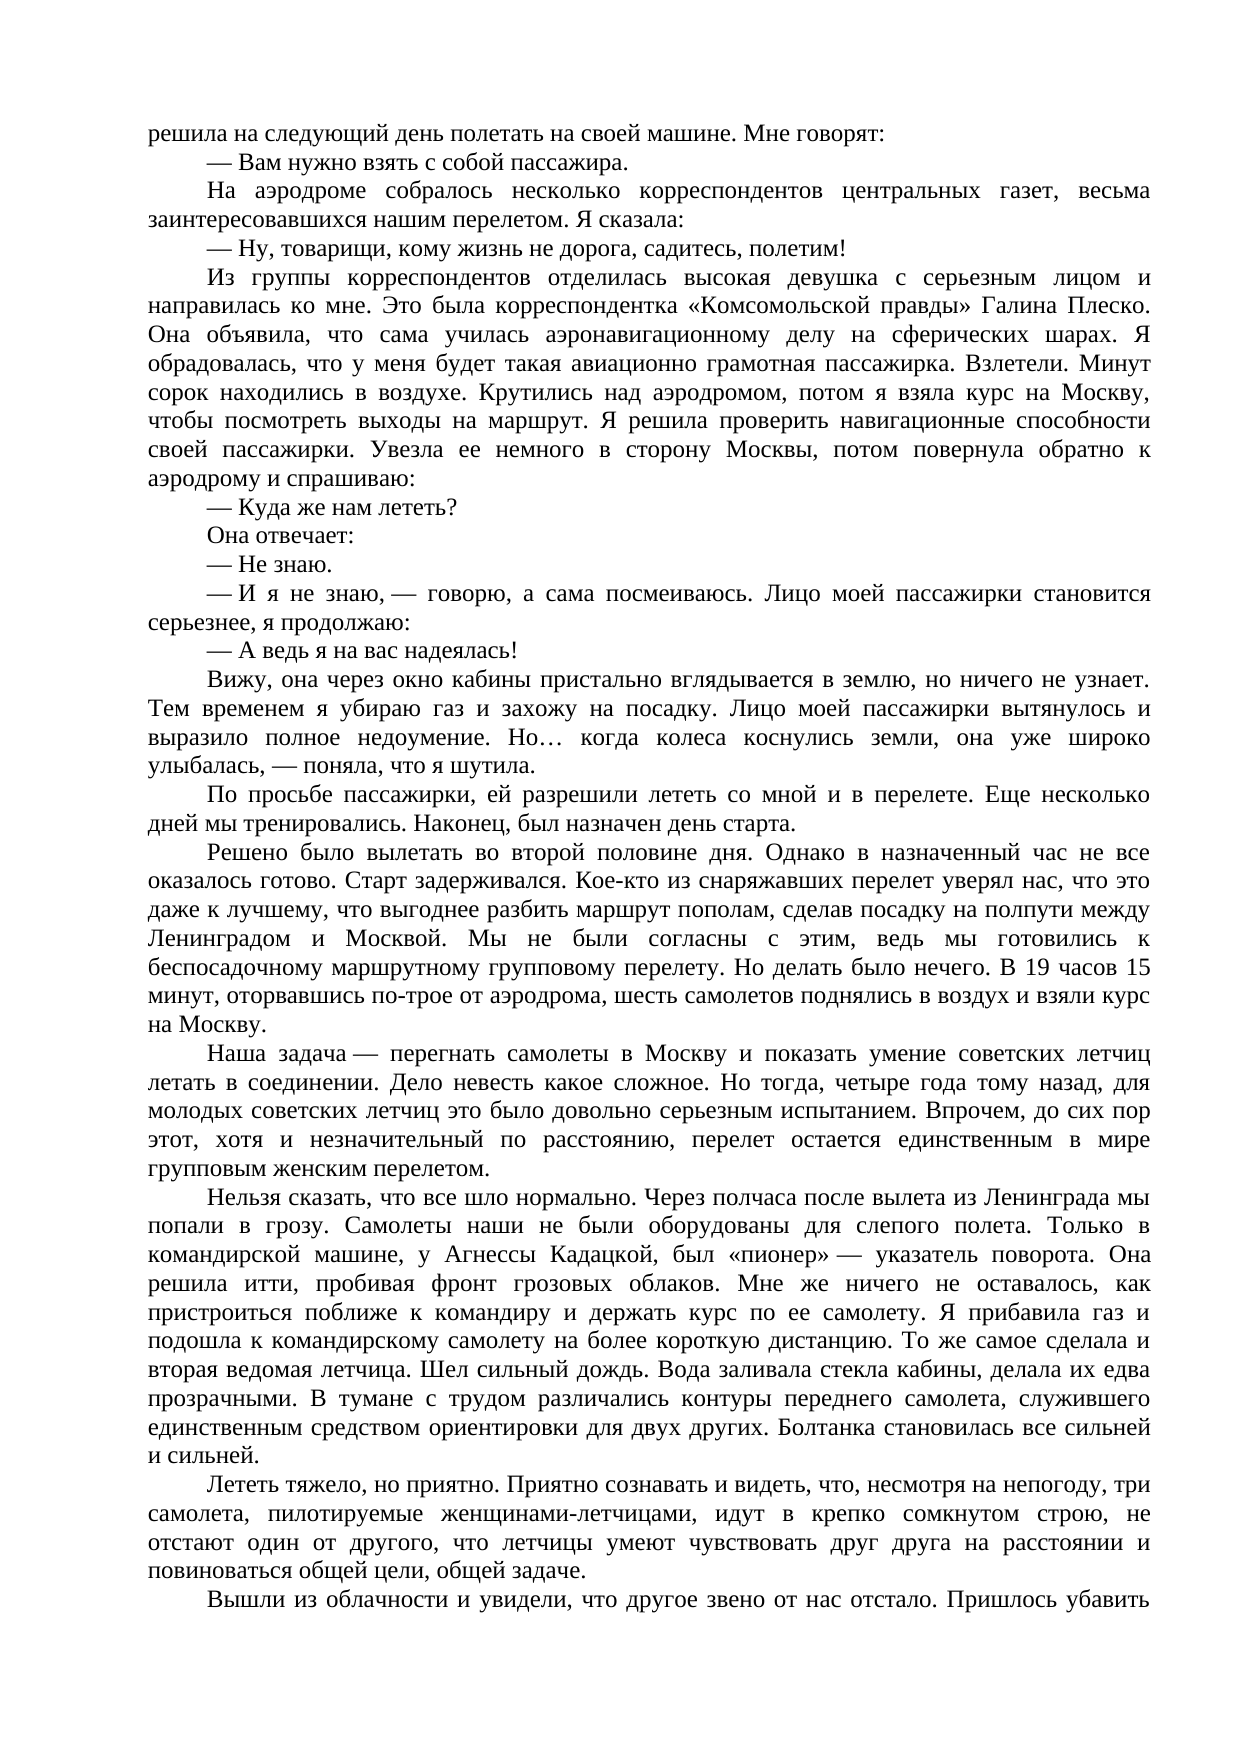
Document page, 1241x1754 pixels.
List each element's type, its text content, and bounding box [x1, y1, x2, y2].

text — А ведь я на вас надеялась! [148, 636, 1152, 664]
text — Ну, товарищи, кому жизнь не дорога, садитесь, полетим! [148, 233, 1152, 262]
text — Не знаю. [148, 549, 1152, 578]
text По просьбе пассажирки, ей разрешили лететь со мной и в перелете. Еще несколько дней мы тренировались. Наконец, был назначен день старта. [148, 779, 1152, 837]
text — Куда же нам лететь? [148, 492, 1152, 521]
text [148, 118, 1152, 147]
text Она отвечает: [148, 521, 1152, 549]
text Из группы корреспондентов отделилась высокая девушка с серьезным лицом и направилась ко мне. Это была корреспондентка «Комсомольской правды» Галина Плеско. Она объявила, что сама училась аэронавигационному делу на сферических шарах. Я обрадовалась, что у меня будет такая авиационно грамотная пассажирка. Взлетели. Минут сорок находились в воздухе. Крутились над аэродромом, потом я взяла курс на Москву, чтобы посмотреть выходы на маршрут. Я решила проверить навигационные способности своей пассажирки. Увезла ее немного в сторону Москвы, потом повернула обратно к аэродрому и спрашиваю: [148, 262, 1152, 492]
text — И я не знаю, — говорю, а сама посмеиваюсь. Лицо моей пассажирки становится серьезнее, я продолжаю: [148, 578, 1152, 636]
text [148, 1584, 1152, 1613]
text На аэродроме собралось несколько корреспондентов центральных газет, весьма заинтересовавшихся нашим перелетом. Я сказала: [148, 176, 1152, 233]
text Наша задача — перегнать самолеты в Москву и показать умение советских летчиц летать в соединении. Дело невесть какое сложное. Но тогда, четыре года тому назад, для молодых советских летчиц это было довольно серьезным испытанием. Впрочем, до сих пор этот, хотя и незначительный по расстоянию, перелет остается единственным в мире групповым женским перелетом. [148, 1038, 1152, 1182]
text Нельзя сказать, что все шло нормально. Через полчаса после вылета из Ленинграда мы попали в грозу. Самолеты наши не были оборудованы для слепого полета. Только в командирской машине, у Агнессы Кадацкой, был «пионер» — указатель поворота. Она решила итти, пробивая фронт грозовых облаков. Мне же ничего не оставалось, как пристроиться поближе к командиру и держать курс по ее самолету. Я прибавила газ и подошла к командирскому самолету на более короткую дистанцию. То же самое сделала и вторая ведомая летчица. Шел сильный дождь. Вода заливала стекла кабины, делала их едва прозрачными. В тумане с трудом различались контуры переднего самолета, служившего единственным средством ориентировки для двух других. Болтанка становилась все сильней и сильней. [148, 1182, 1152, 1469]
text — Вам нужно взять с собой пассажира. [148, 147, 1152, 176]
text Вижу, она через окно кабины пристально вглядывается в землю, но ничего не узнает. Тем временем я убираю газ и захожу на посадку. Лицо моей пассажирки вытянулось и выразило полное недоумение. Но… когда колеса коснулись земли, она уже широко улыбалась, — поняла, что я шутила. [148, 664, 1152, 779]
text Лететь тяжело, но приятно. Приятно сознавать и видеть, что, несмотря на непогоду, три самолета, пилотируемые женщинами-летчицами, идут в крепко сомкнутом строю, не отстают один от другого, что летчицы умеют чувствовать друг друга на расстоянии и повиноваться общей цели, общей задаче. [148, 1469, 1152, 1584]
text Решено было вылетать во второй половине дня. Однако в назначенный час не все оказалось готово. Старт задерживался. Кое-кто из снаряжавших перелет уверял нас, что это даже к лучшему, что выгоднее разбить маршрут пополам, сделав посадку на полпути между Ленинградом и Москвой. Мы не были согласны с этим, ведь мы готовились к беспосадочному маршрутному групповому перелету. Но делать было нечего. В 19 часов 15 минут, оторвавшись по-трое от аэродрома, шесть самолетов поднялись в воздух и взяли курс на Москву. [148, 837, 1152, 1038]
